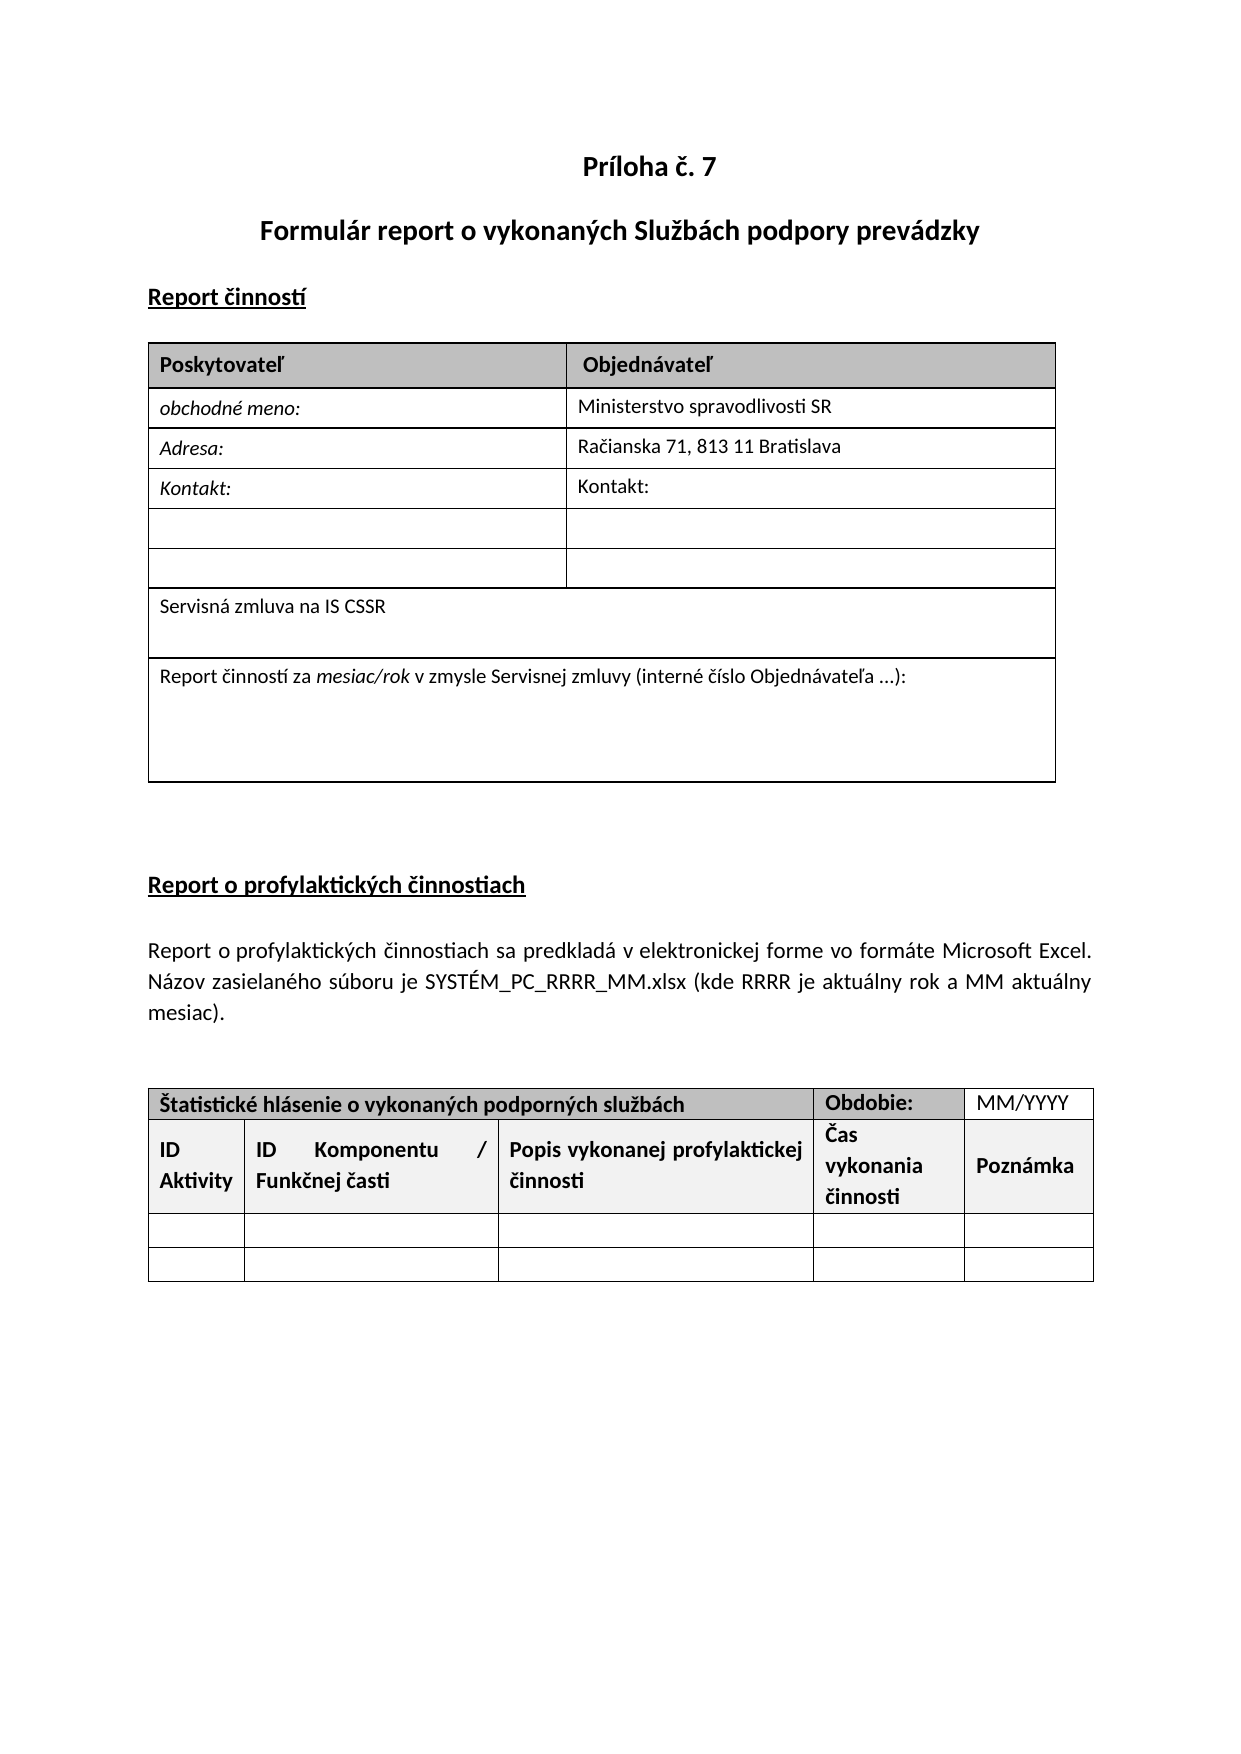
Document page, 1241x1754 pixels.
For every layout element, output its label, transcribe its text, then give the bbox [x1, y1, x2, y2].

table_cell [499, 1248, 813, 1281]
table_cell Popis vykonanej profylaktickej činnosti [499, 1120, 813, 1213]
table_cell Report činností za mesiac/rok v zmysle Servisnej zmluvy (interné číslo Objednávateľa ...): [149, 659, 1055, 781]
table_cell [245, 1214, 498, 1247]
table_cell [149, 549, 566, 587]
table_cell Kontakt: [149, 469, 566, 508]
table_header Obdobie: [814, 1089, 964, 1119]
table_cell [814, 1214, 964, 1247]
table_header MM/YYYY [965, 1089, 1093, 1119]
table_cell ID Aktivity [149, 1120, 244, 1213]
subtitle Príloha č. 7 [207, 148, 1093, 183]
table_cell [149, 509, 566, 547]
table_cell Ministerstvo spravodlivosti SR [567, 389, 1055, 427]
table_cell [814, 1248, 964, 1281]
table_cell Servisná zmluva na IS CSSR [149, 589, 1055, 657]
table_header Poskytovateľ [149, 344, 566, 387]
table_cell Čas vykonania činnosti [814, 1120, 964, 1213]
table_cell [245, 1248, 498, 1281]
text Report činností [148, 281, 1093, 312]
table_header Objednávateľ [567, 344, 1055, 387]
text Formulár report o vykonaných Službách podpory prevádzky [148, 212, 1093, 248]
text Report o profylaktických činnostiach [148, 869, 1093, 900]
table_cell [567, 509, 1055, 547]
table_cell [499, 1214, 813, 1247]
table_cell [149, 1248, 244, 1281]
text Report o profylaktických činnostiach sa predkladá v elektronickej forme vo formáte Microsoft Excel. Názov zasielaného súboru je SYSTÉM_PC_RRRR_MM.xlsx (kde RRRR je aktuálny rok a MM aktuálny mesiac). [148, 936, 1093, 1026]
table_cell obchodné meno: [149, 389, 566, 427]
table_cell Račianska 71, 813 11 Bratislava [567, 429, 1055, 467]
table_cell Kontakt: [567, 469, 1055, 508]
table_cell Adresa: [149, 429, 566, 467]
table_cell [567, 549, 1055, 587]
table_cell [149, 1214, 244, 1247]
table_cell [965, 1248, 1093, 1281]
table_cell Poznámka [965, 1120, 1093, 1213]
table_cell [965, 1214, 1093, 1247]
table_cell ID Komponentu / Funkčnej časti [245, 1120, 498, 1213]
table_header Štatistické hlásenie o vykonaných podporných službách [149, 1089, 813, 1119]
